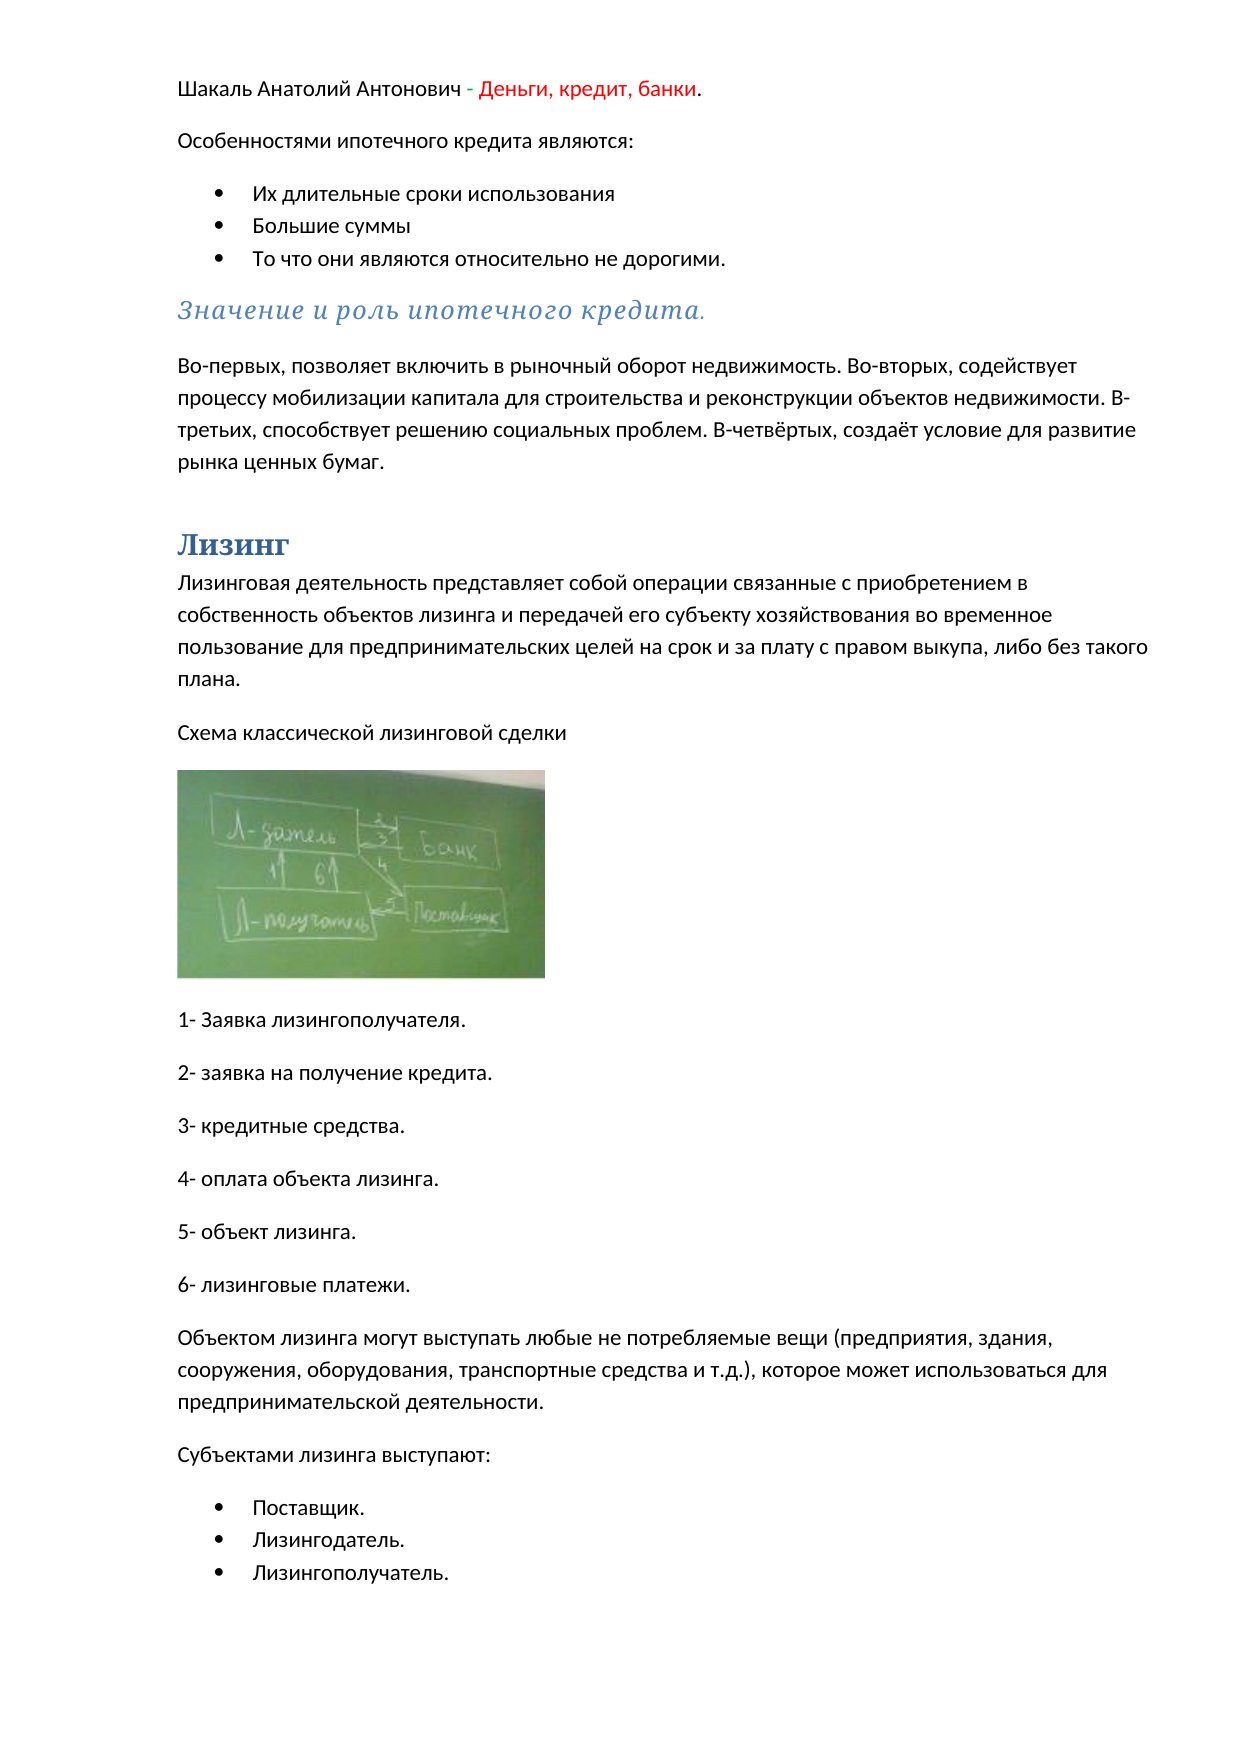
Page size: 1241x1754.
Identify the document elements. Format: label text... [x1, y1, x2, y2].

text 1- Заявка лизингополучателя. [177, 1005, 1152, 1033]
picture [177, 770, 545, 980]
list Лизингодатель. [215, 1526, 1152, 1553]
text 6- лизинговые платежи. [177, 1270, 1152, 1298]
text 5- объект лизинга. [177, 1217, 1152, 1245]
text Особенностями ипотечного кредита являются: [177, 126, 1152, 154]
list Лизингополучатель. [215, 1558, 1152, 1586]
text 3- кредитные средства. [177, 1111, 1152, 1139]
text Лизинговая деятельность представляет собой операции связанные с приобретением в собственность объектов лизинга и передачей его субъекту хозяйствования во временное пользование для предпринимательских целей на срок и за плату с правом выкупа, либо без такого плана. [177, 568, 1152, 693]
list Поставщик. [215, 1493, 1152, 1521]
subtitle Лизинг [177, 529, 1152, 563]
text Объектом лизинга могут выступать любые не потребляемые вещи (предприятия, здания, сооружения, оборудования, транспортные средства и т.д.), которое может использоваться для предпринимательской деятельности. [177, 1323, 1152, 1415]
list Большие суммы [215, 212, 1152, 240]
text Субъектами лизинга выступают: [177, 1440, 1152, 1468]
text Во-первых, позволяет включить в рыночный оборот недвижимость. Во-вторых, содействует процессу мобилизации капитала для строительства и реконструкции объектов недвижимости. В-третьих, способствует решению социальных проблем. В-четвёртых, создаёт условие для развитие рынка ценных бумаг. [177, 351, 1152, 475]
text 2- заявка на получение кредита. [177, 1058, 1152, 1086]
list Их длительные сроки использования [215, 179, 1152, 207]
text 4- оплата объекта лизинга. [177, 1164, 1152, 1192]
list То что они являются относительно не дорогими. [215, 244, 1152, 272]
text Схема классической лизинговой сделки [177, 718, 1152, 746]
subtitle Значение и роль ипотечного кредита. [177, 297, 1152, 326]
